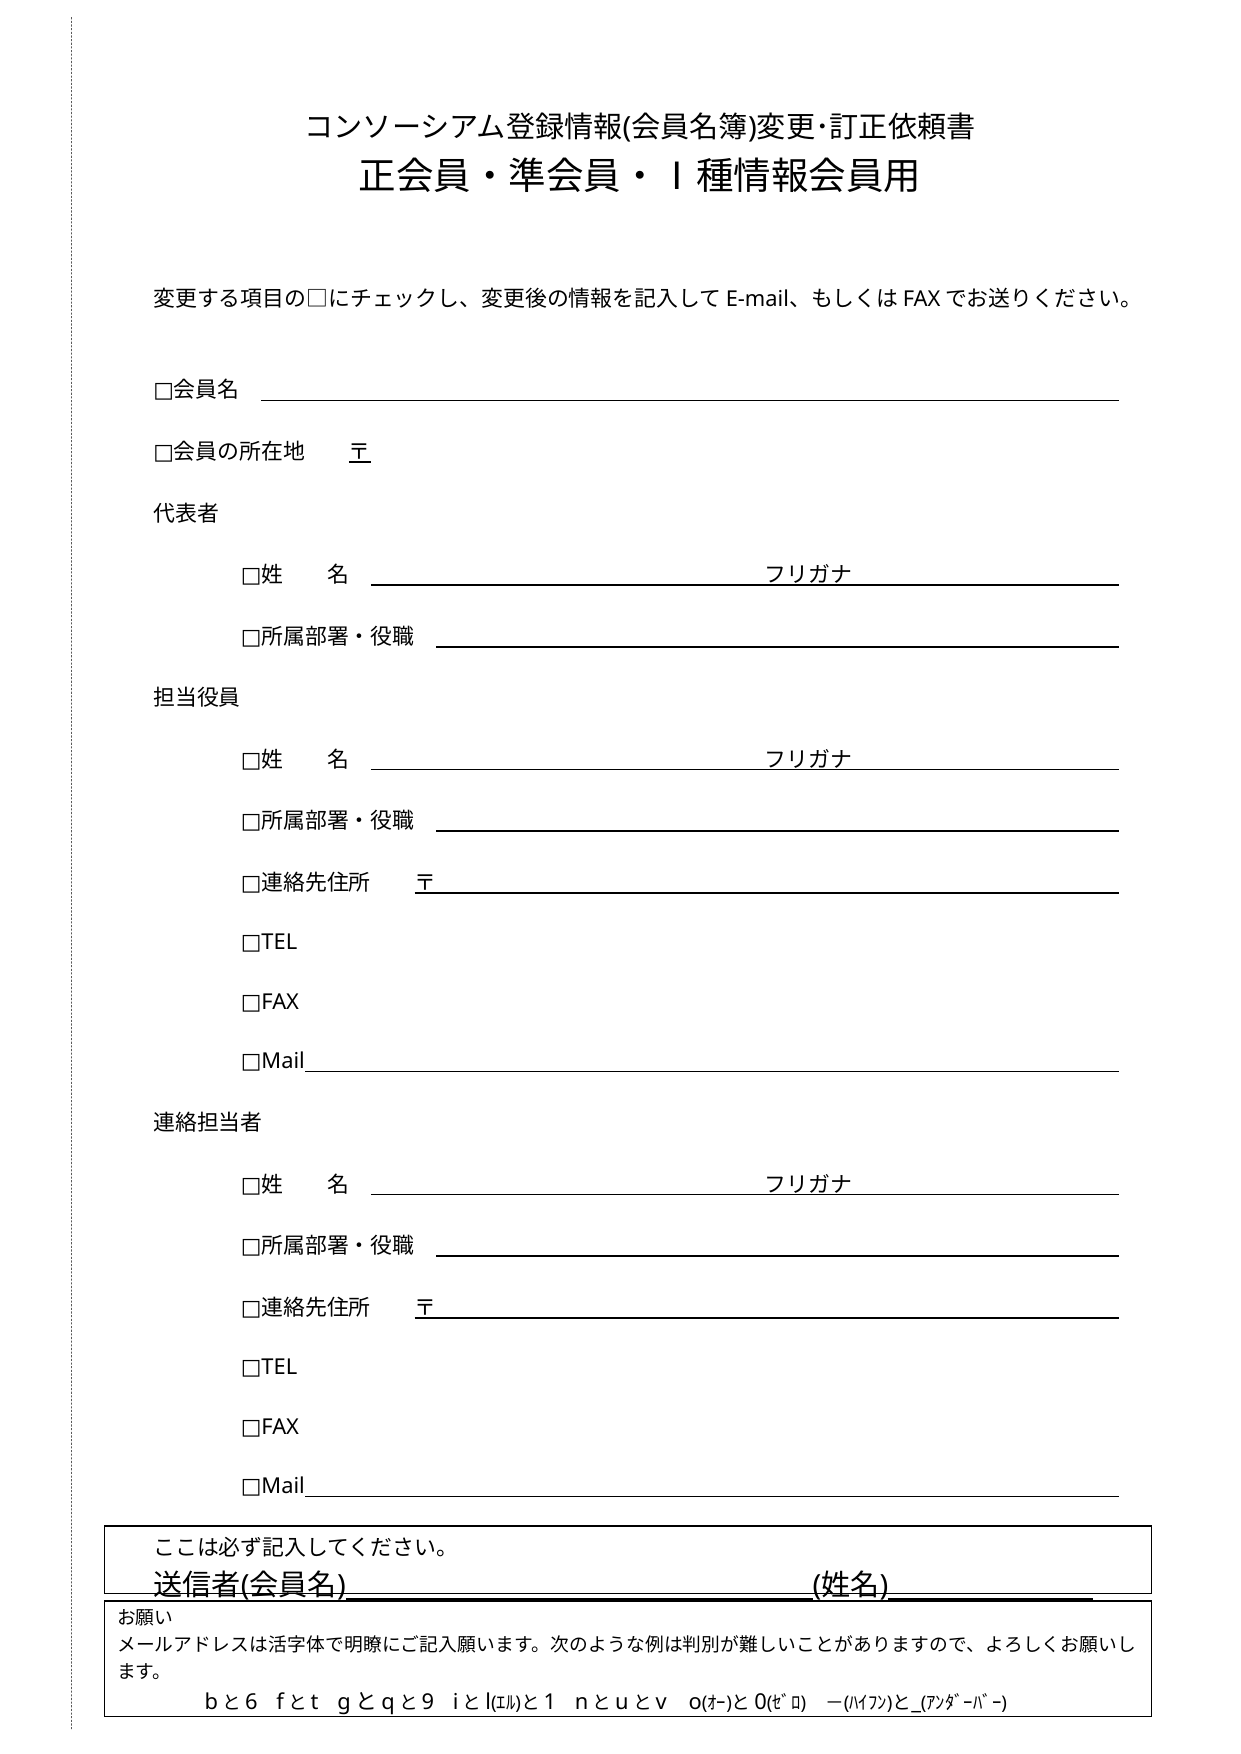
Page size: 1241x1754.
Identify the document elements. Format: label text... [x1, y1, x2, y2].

text □姓 名 フリガナ [153, 1167, 1127, 1198]
text □所属部署・役職 [153, 1228, 1127, 1260]
text □FAX [153, 1411, 1127, 1441]
text □Mail [153, 1470, 1127, 1500]
text □会員の所在地 〒 [153, 434, 1127, 466]
text □TEL [153, 1351, 1127, 1381]
text □所属部署・役職 [153, 803, 1127, 835]
text □Mail [153, 1046, 1127, 1075]
text 正会員・準会員・Ⅰ種情報会員用 [153, 146, 1127, 200]
text □会員名 [153, 372, 1127, 404]
text 送信者(会員名) (姓名) [153, 1562, 1127, 1593]
text □姓 名 フリガナ [153, 557, 1127, 589]
text □姓 名 フリガナ [153, 742, 1127, 773]
text □連絡先住所 〒 [153, 865, 1127, 897]
text 変更する項目の□にチェックし、変更後の情報を記入してE-mail、もしくはFAXでお送りください。 [153, 281, 1127, 313]
text 代表者 [153, 496, 1127, 527]
text 担当役員 [153, 680, 1127, 712]
text 連絡担当者 [153, 1105, 1127, 1137]
text □連絡先住所 〒 [153, 1290, 1127, 1321]
text コンソーシアム登録情報(会員名簿)変更･訂正依頼書 [153, 104, 1127, 146]
text ここは必ず記入してください。 [153, 1530, 1127, 1562]
text □FAX [153, 986, 1127, 1016]
text □所属部署・役職 [153, 619, 1127, 650]
text □TEL [153, 926, 1127, 956]
